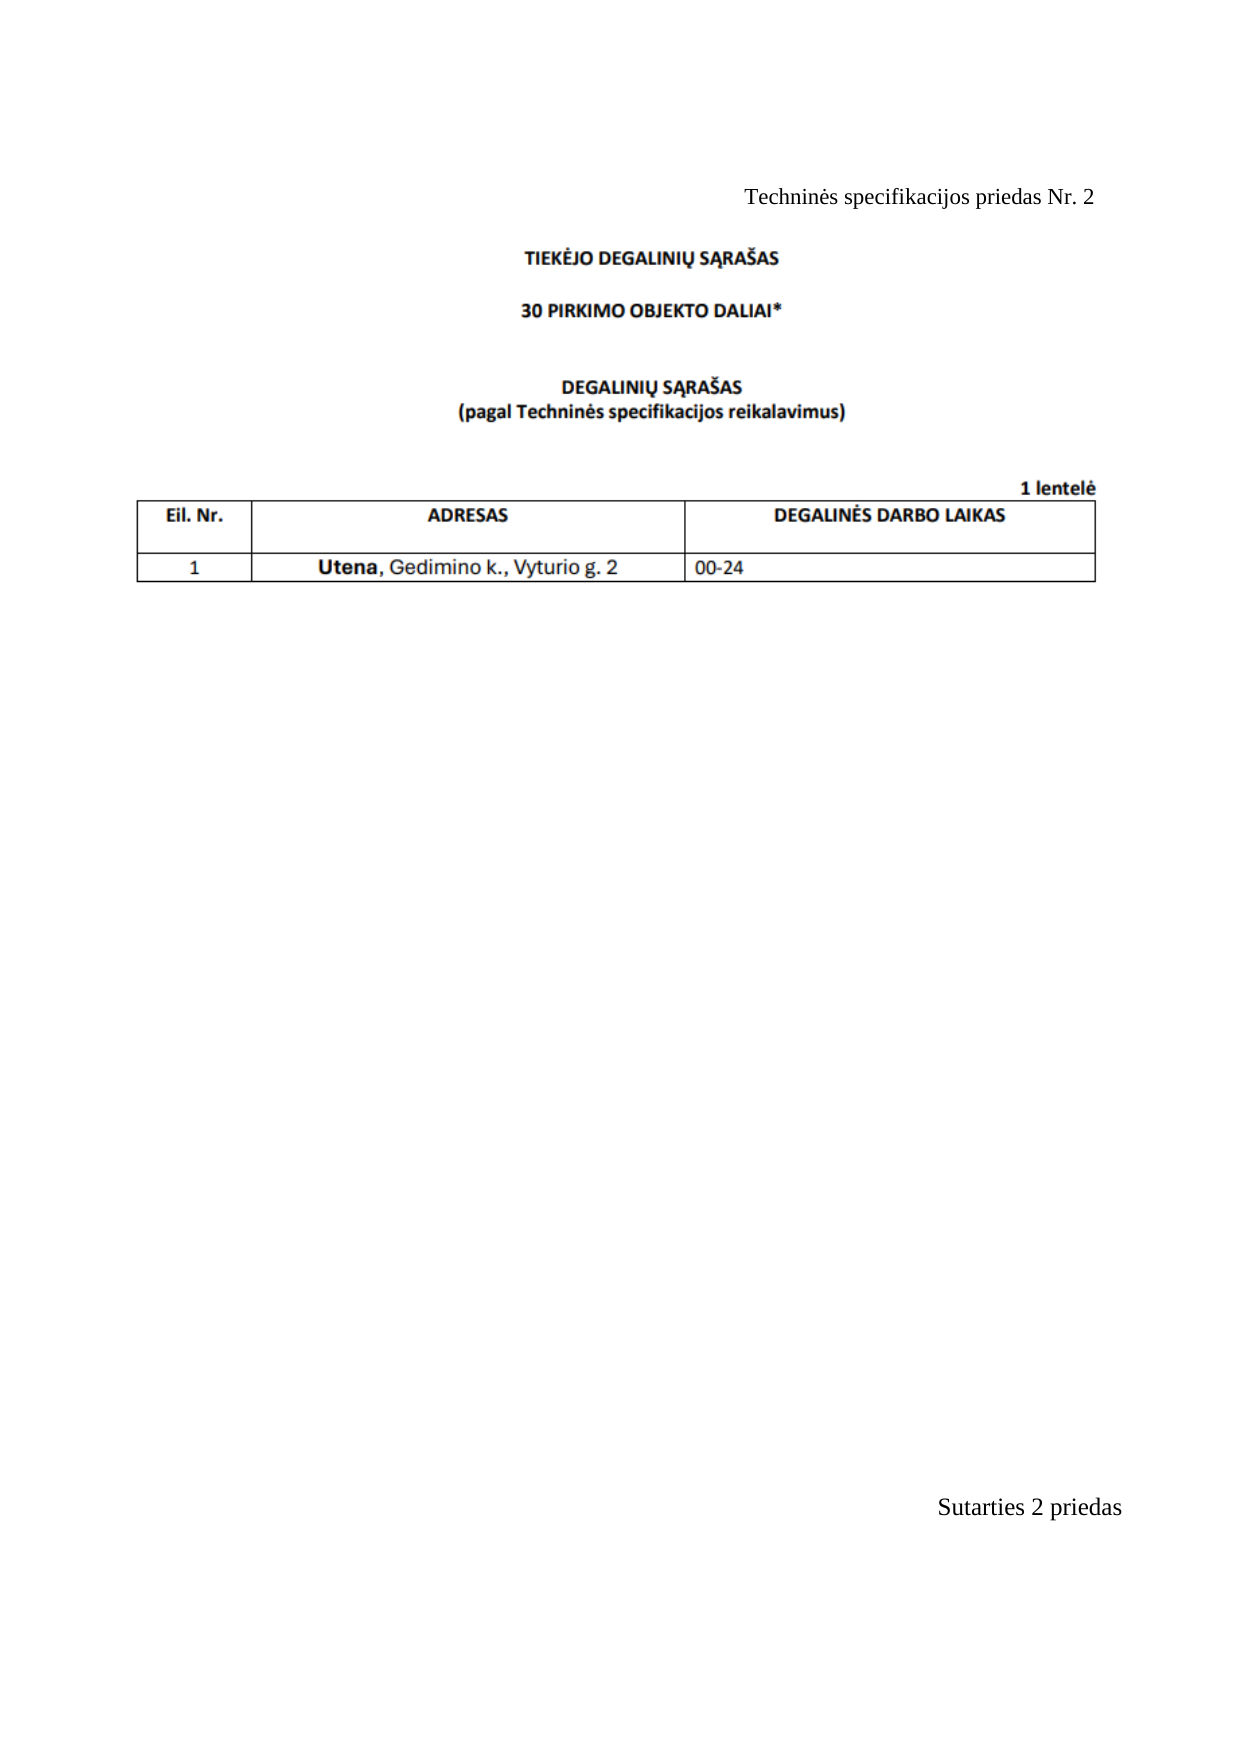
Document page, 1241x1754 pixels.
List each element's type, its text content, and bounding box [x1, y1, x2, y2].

text Techninės specifikacijos priedas Nr. 2 [118, 183, 1122, 209]
picture [118, 234, 1123, 598]
text Sutarties 2 priedas [118, 1492, 1122, 1521]
